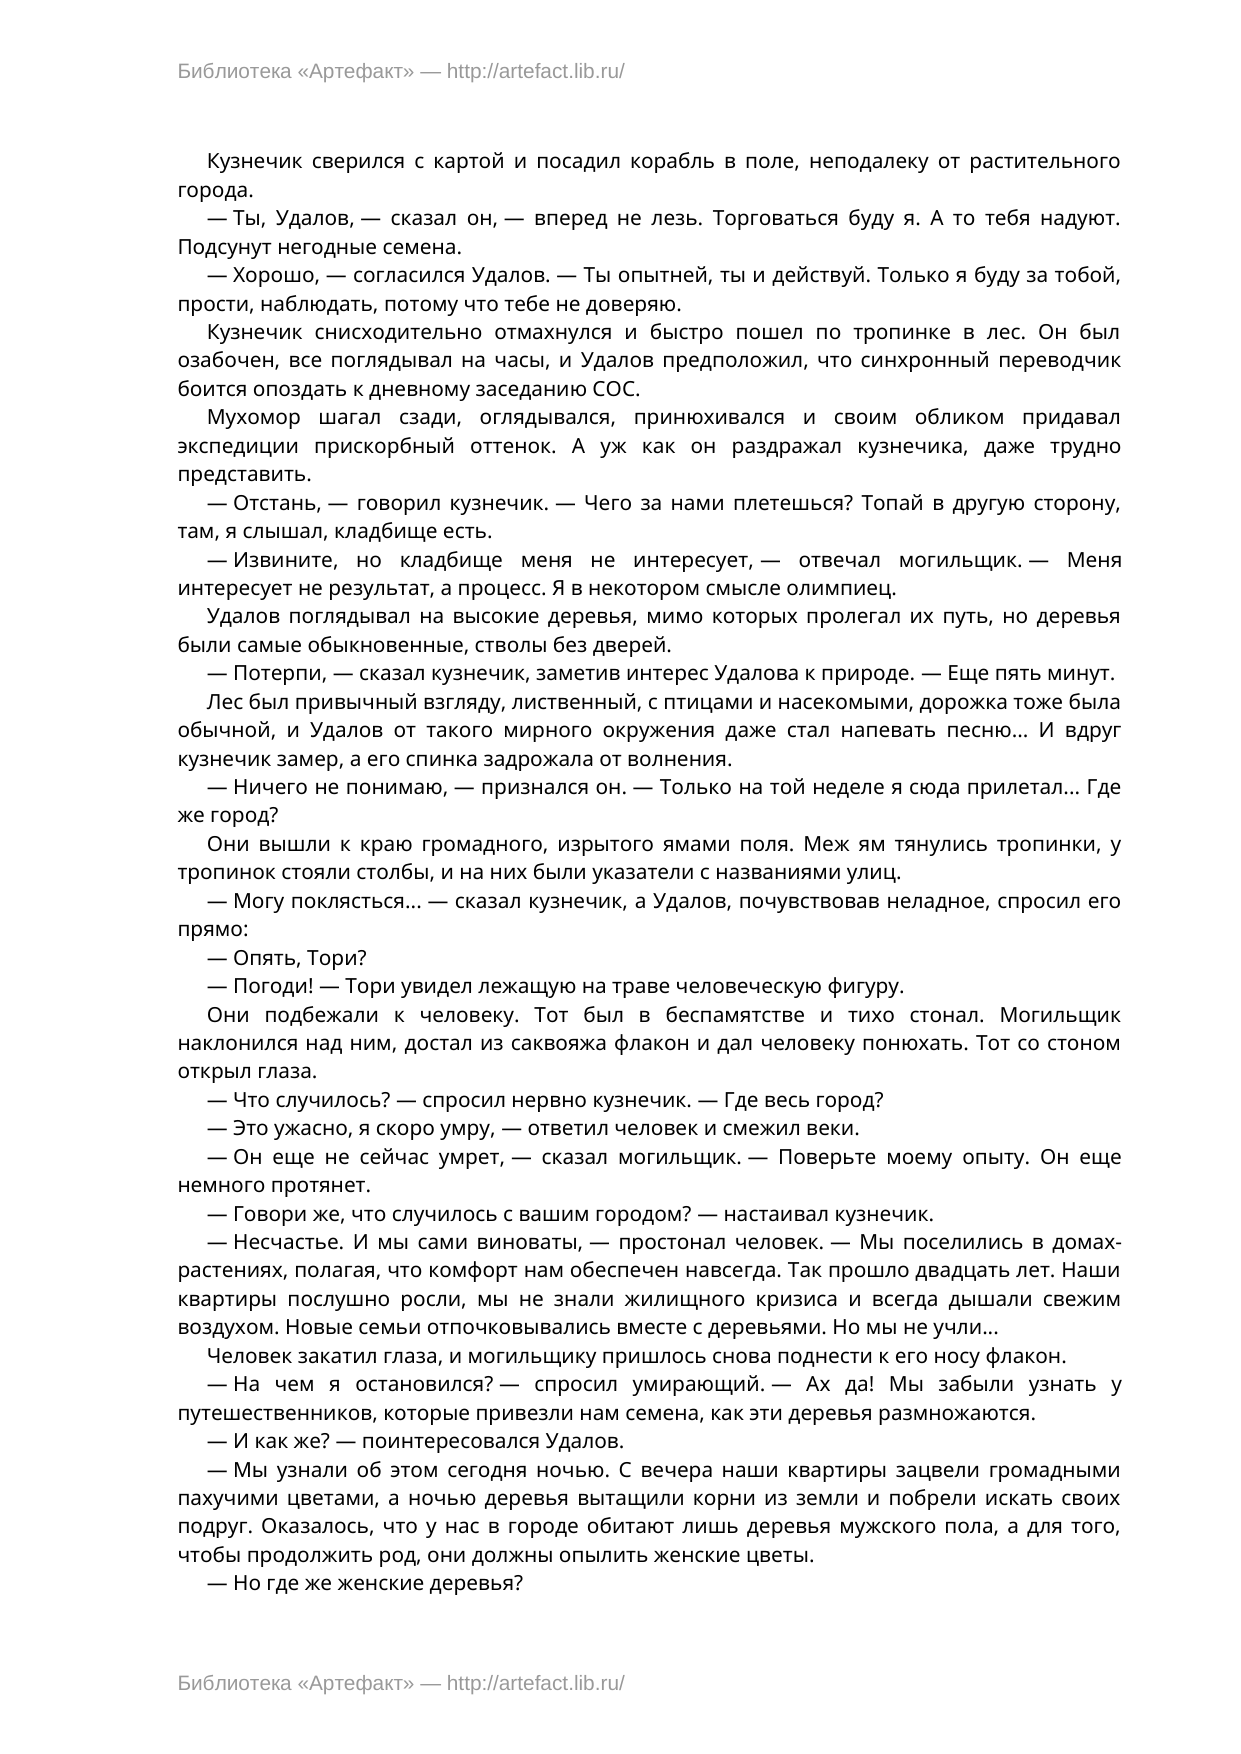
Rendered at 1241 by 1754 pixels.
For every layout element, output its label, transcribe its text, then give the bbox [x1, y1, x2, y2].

text — Это ужасно, я скоро умру, — ответил человек и смежил веки. [177, 1113, 1122, 1142]
text — И как же? — поинтересовался Удалов. [177, 1426, 1122, 1455]
text Лес был привычный взгляду, лиственный, с птицами и насекомыми, дорожка тоже была обычной, и Удалов от такого мирного окружения даже стал напевать песню... И вдруг кузнечик замер, а его спинка задрожала от волнения. [177, 687, 1122, 772]
text — Отстань, — говорил кузнечик. — Чего за нами плетешься? Топай в другую сторону, там, я слышал, кладбище есть. [177, 488, 1122, 545]
text — Несчастье. И мы сами виноваты, — простонал человек. — Мы поселились в домах-растениях, полагая, что комфорт нам обеспечен навсегда. Так прошло двадцать лет. Наши квартиры послушно росли, мы не знали жилищного кризиса и всегда дышали свежим воздухом. Новые семьи отпочковывались вместе с деревьями. Но мы не учли... [177, 1227, 1122, 1341]
text — Хорошо, — согласился Удалов. — Ты опытней, ты и действуй. Только я буду за тобой, прости, наблюдать, потому что тебе не доверяю. [177, 260, 1122, 317]
text — Ты, Удалов, — сказал он, — вперед не лезь. Торговаться буду я. А то тебя надуют. Подсунут негодные семена. [177, 203, 1122, 260]
text — Он еще не сейчас умрет, — сказал могильщик. — Поверьте моему опыту. Он еще немного протянет. [177, 1142, 1122, 1199]
text Удалов поглядывал на высокие деревья, мимо которых пролегал их путь, но деревья были самые обыкновенные, стволы без дверей. [177, 602, 1122, 658]
text Мухомор шагал сзади, оглядывался, принюхивался и своим обликом придавал экспедиции прискорбный оттенок. А уж как он раздражал кузнечика, даже трудно представить. [177, 402, 1122, 488]
text Кузнечик снисходительно отмахнулся и быстро пошел по тропинке в лес. Он был озабочен, все поглядывал на часы, и Удалов предположил, что синхронный переводчик боится опоздать к дневному заседанию СОС. [177, 317, 1122, 402]
text — Извините, но кладбище меня не интересует, — отвечал могильщик. — Меня интересует не результат, а процесс. Я в некотором смысле олимпиец. [177, 545, 1122, 602]
text — Но где же женские деревья? [177, 1568, 1122, 1597]
text — Ничего не понимаю, — признался он. — Только на той неделе я сюда прилетал... Где же город? [177, 772, 1122, 829]
text — Что случилось? — спросил нервно кузнечик. — Где весь город? [177, 1085, 1122, 1113]
text — Говори же, что случилось с вашим городом? — настаивал кузнечик. [177, 1199, 1122, 1227]
text Они подбежали к человеку. Тот был в беспамятстве и тихо стонал. Могильщик наклонился над ним, достал из саквояжа флакон и дал человеку понюхать. Тот со стоном открыл глаза. [177, 1000, 1122, 1085]
text — Могу поклясться... — сказал кузнечик, а Удалов, почувствовав неладное, спросил его прямо: [177, 886, 1122, 943]
text Они вышли к краю громадного, изрытого ямами поля. Меж ям тянулись тропинки, у тропинок стояли столбы, и на них были указатели с названиями улиц. [177, 829, 1122, 886]
text — На чем я остановился? — спросил умирающий. — Ах да! Мы забыли узнать у путешественников, которые привезли нам семена, как эти деревья размножаются. [177, 1369, 1122, 1426]
text Кузнечик сверился с картой и посадил корабль в поле, неподалеку от растительного города. [177, 147, 1122, 203]
text — Погоди! — Тори увидел лежащую на траве человеческую фигуру. [177, 971, 1122, 1000]
text — Мы узнали об этом сегодня ночью. С вечера наши квартиры зацвели громадными пахучими цветами, а ночью деревья вытащили корни из земли и побрели искать своих подруг. Оказалось, что у нас в городе обитают лишь деревья мужского пола, а для того, чтобы продолжить род, они должны опылить женские цветы. [177, 1455, 1122, 1568]
text Человек закатил глаза, и могильщику пришлось снова поднести к его носу флакон. [177, 1341, 1122, 1369]
text — Опять, Тори? [177, 943, 1122, 971]
text — Потерпи, — сказал кузнечик, заметив интерес Удалова к природе. — Еще пять минут. [177, 658, 1122, 687]
